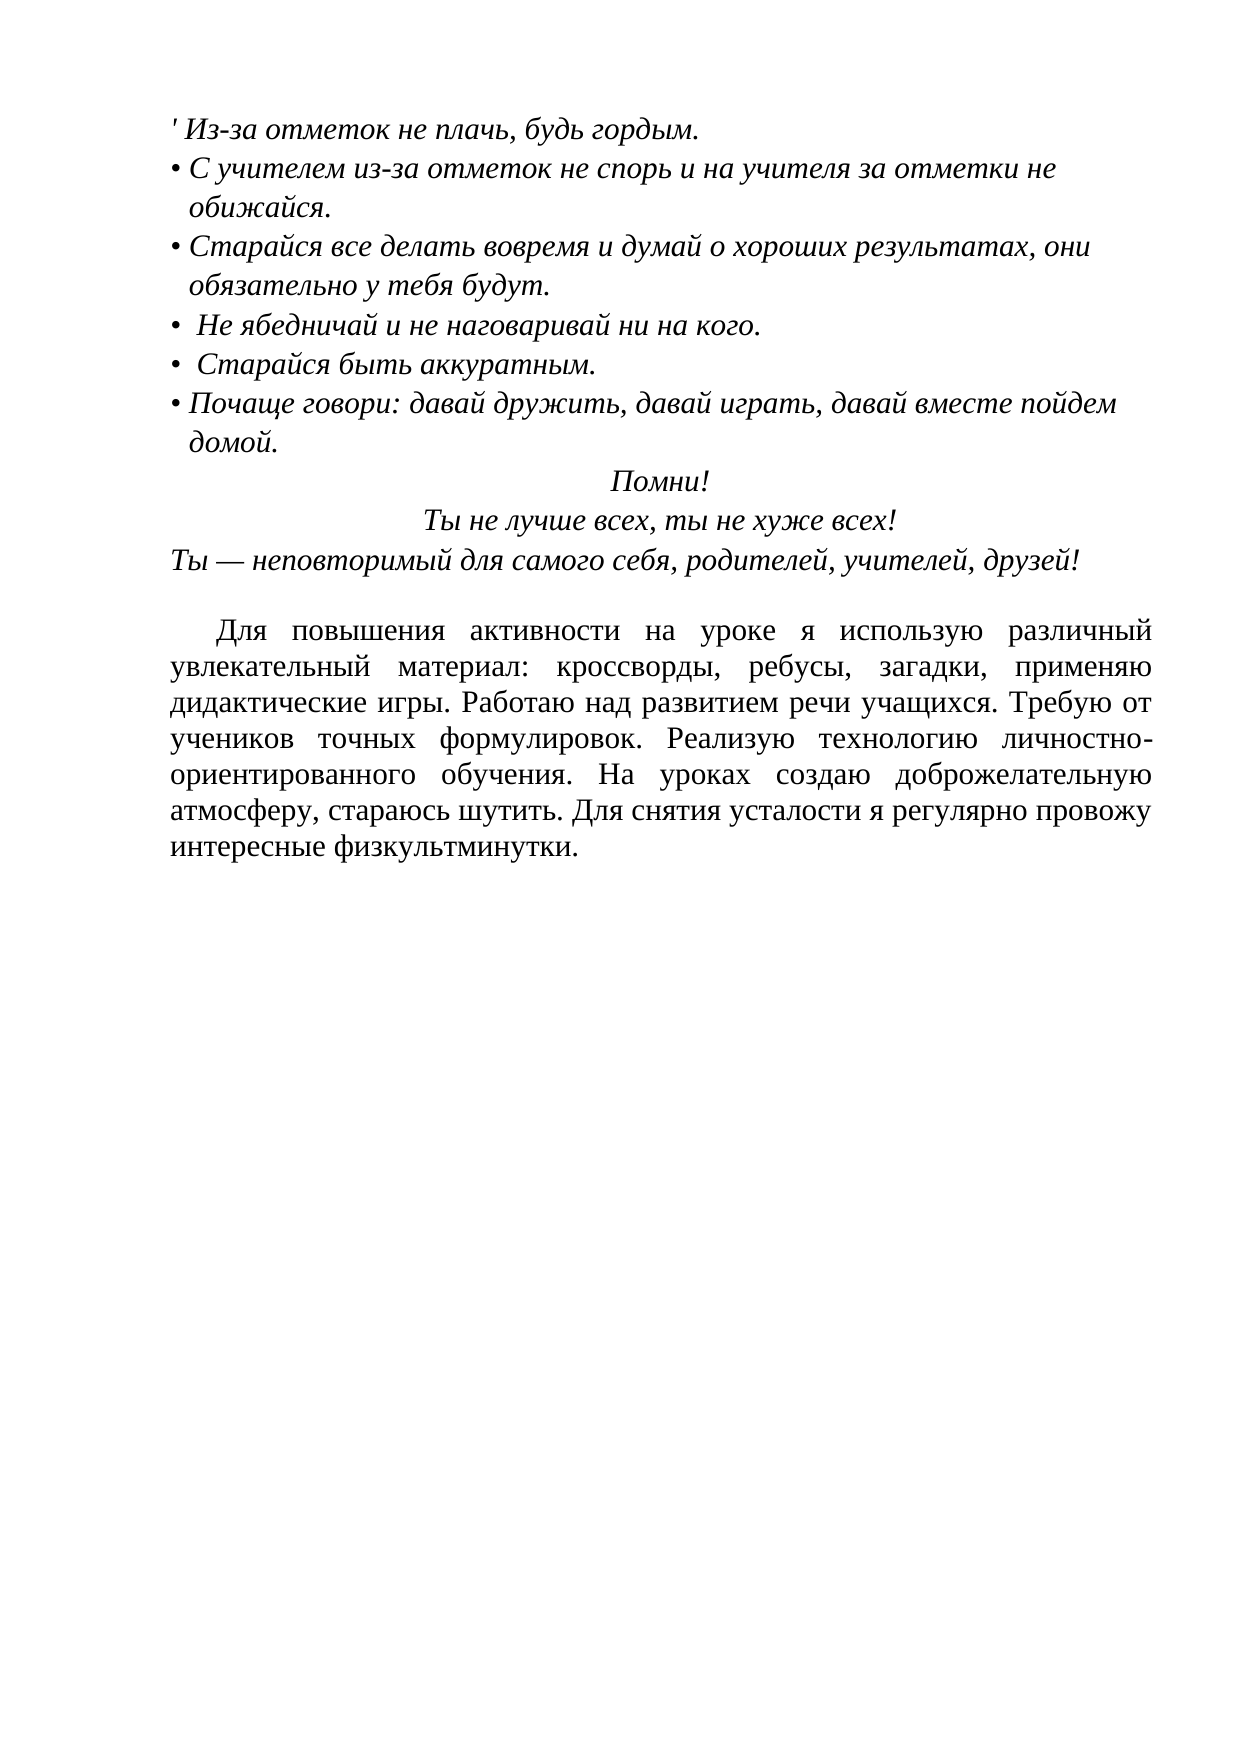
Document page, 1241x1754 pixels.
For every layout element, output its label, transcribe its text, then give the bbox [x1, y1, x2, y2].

text ' Из-за отметок не плачь, будь гордым. [170, 110, 1153, 146]
text Ты — неповторимый для самого себя, родителей, учителей, друзей! [170, 541, 1153, 577]
text Для повышения активности на уроке я использую различный увлекательный материал: кроссворды, ребусы, загадки, применяю дидактические игры. Работаю над развитием речи учащихся. Требую от учеников точных формулировок. Реализую технологию личностноориентированного обучения. На уроках создаю доброжелательную атмосферу, стараюсь шутить. Для снятия усталости я регулярно провожу интересные физкультминутки. [170, 611, 1153, 863]
list С учителем из-за отметок не спорь и на учителя за отметки не обижайся. [170, 149, 1153, 224]
list Старайся все делать вовремя и думай о хороших результатах, они обязательно у тебя будут. [170, 227, 1153, 303]
text Ты не лучше всех, ты не хуже всех! [170, 502, 1153, 538]
list Почаще говори: давай дружить, давай играть, давай вместе пойдем домой. [170, 384, 1153, 459]
text Помни! [170, 462, 1153, 498]
list Не ябедничай и не наговаривай ни на кого. [170, 306, 1153, 342]
list Старайся быть аккуратным. [170, 345, 1153, 381]
